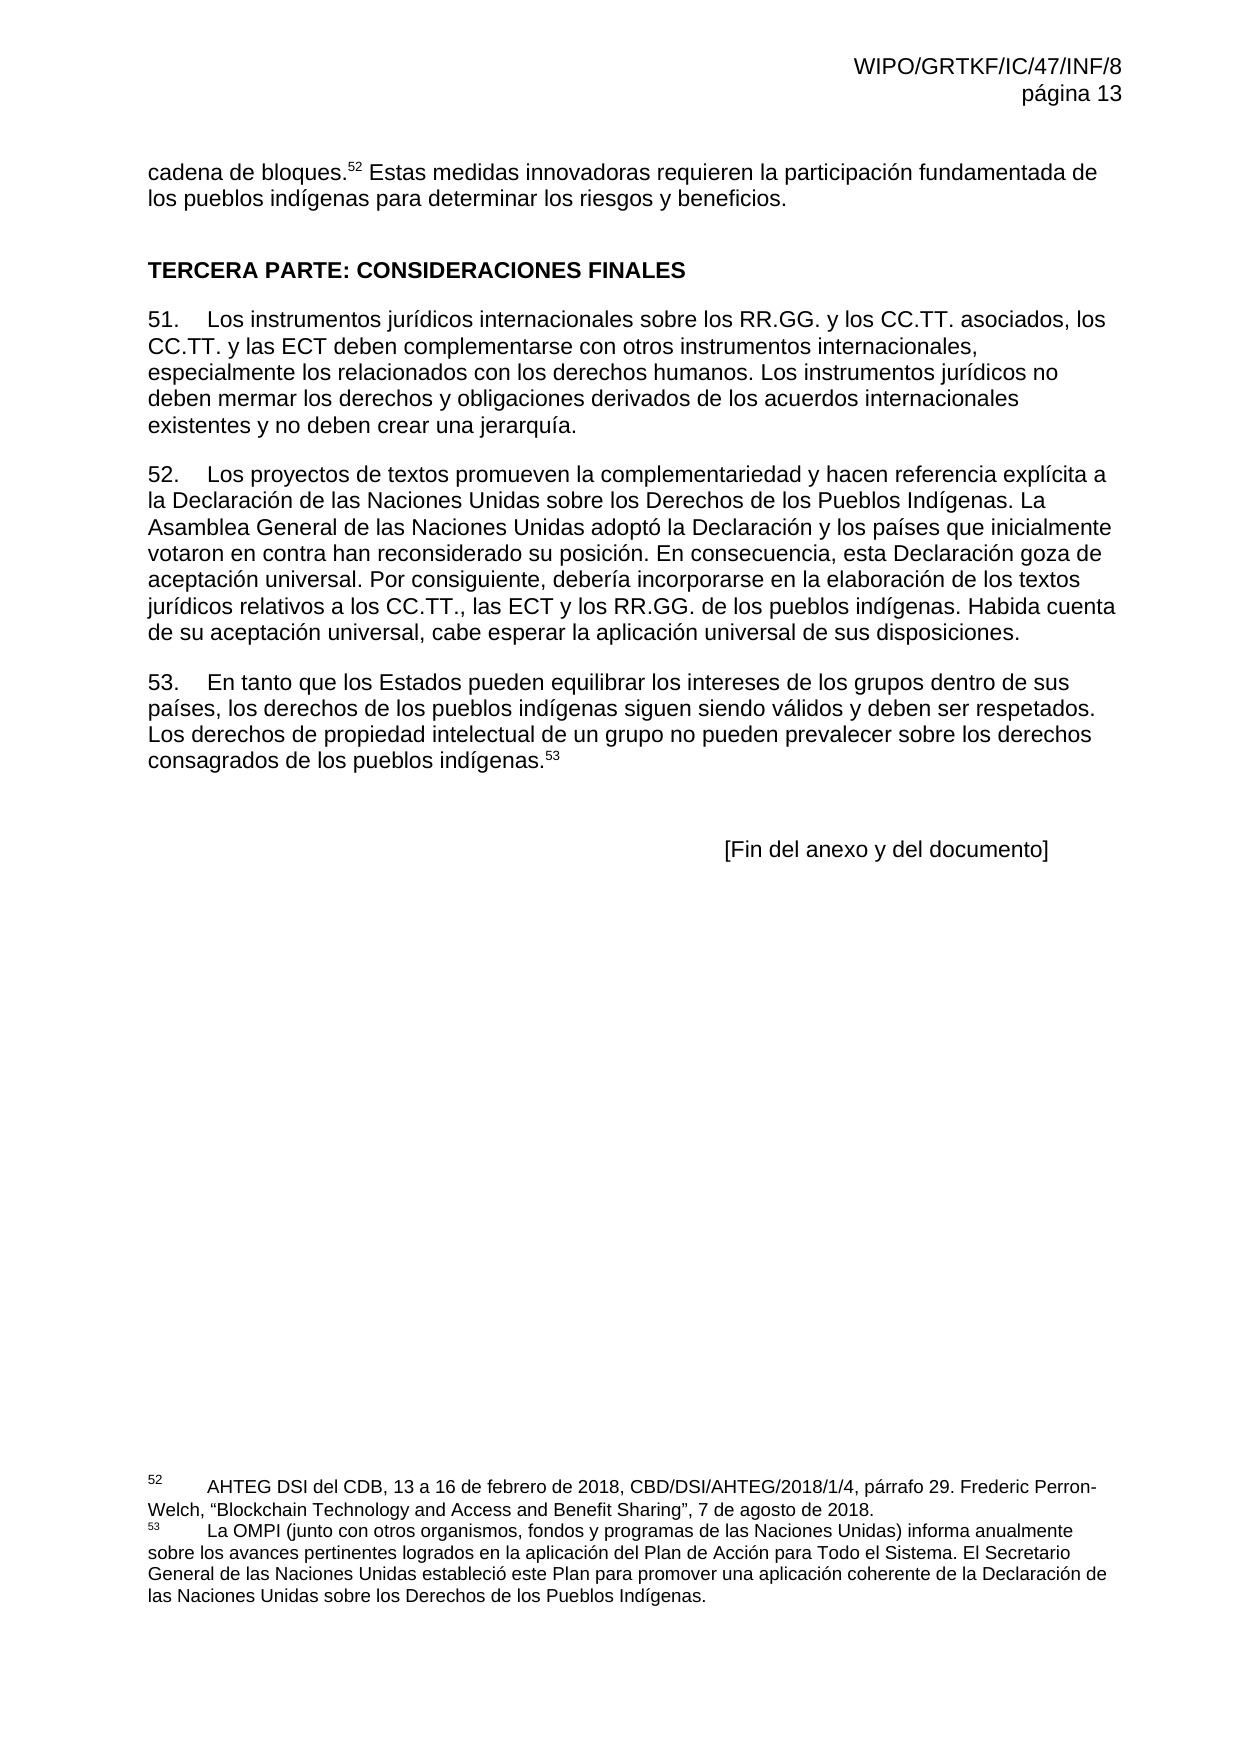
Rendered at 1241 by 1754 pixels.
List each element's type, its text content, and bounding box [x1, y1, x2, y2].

text TERCERA PARTE: CONSIDERACIONES FINALES [148, 257, 1122, 283]
text [Fin del anexo y del documento] [724, 836, 1122, 863]
text En tanto que los Estados pueden equilibrar los intereses de los grupos dentro de sus países, los derechos de los pueblos indígenas siguen siendo válidos y deben ser respetados. Los derechos de propiedad intelectual de un grupo no pueden prevalecer sobre los derechos consagrados de los pueblos indígenas. [148, 668, 1122, 774]
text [148, 158, 1122, 211]
text Los proyectos de textos promueven la complementariedad y hacen referencia explícita a la Declaración de las Naciones Unidas sobre los Derechos de los Pueblos Indígenas. La Asamblea General de las Naciones Unidas adoptó la Declaración y los países que inicialmente votaron en contra han reconsiderado su posición. En consecuencia, esta Declaración goza de aceptación universal. Por consiguiente, debería incorporarse en la elaboración de los textos jurídicos relativos a los CC.TT., las ECT y los RR.GG. de los pueblos indígenas. Habida cuenta de su aceptación universal, cabe esperar la aplicación universal de sus disposiciones. [148, 461, 1122, 646]
text Los instrumentos jurídicos internacionales sobre los RR.GG. y los CC.TT. asociados, los CC.TT. y las ECT deben complementarse con otros instrumentos internacionales, especialmente los relacionados con los derechos humanos. Los instrumentos jurídicos no deben mermar los derechos y obligaciones derivados de los acuerdos internacionales existentes y no deben crear una jerarquía. [148, 306, 1122, 438]
